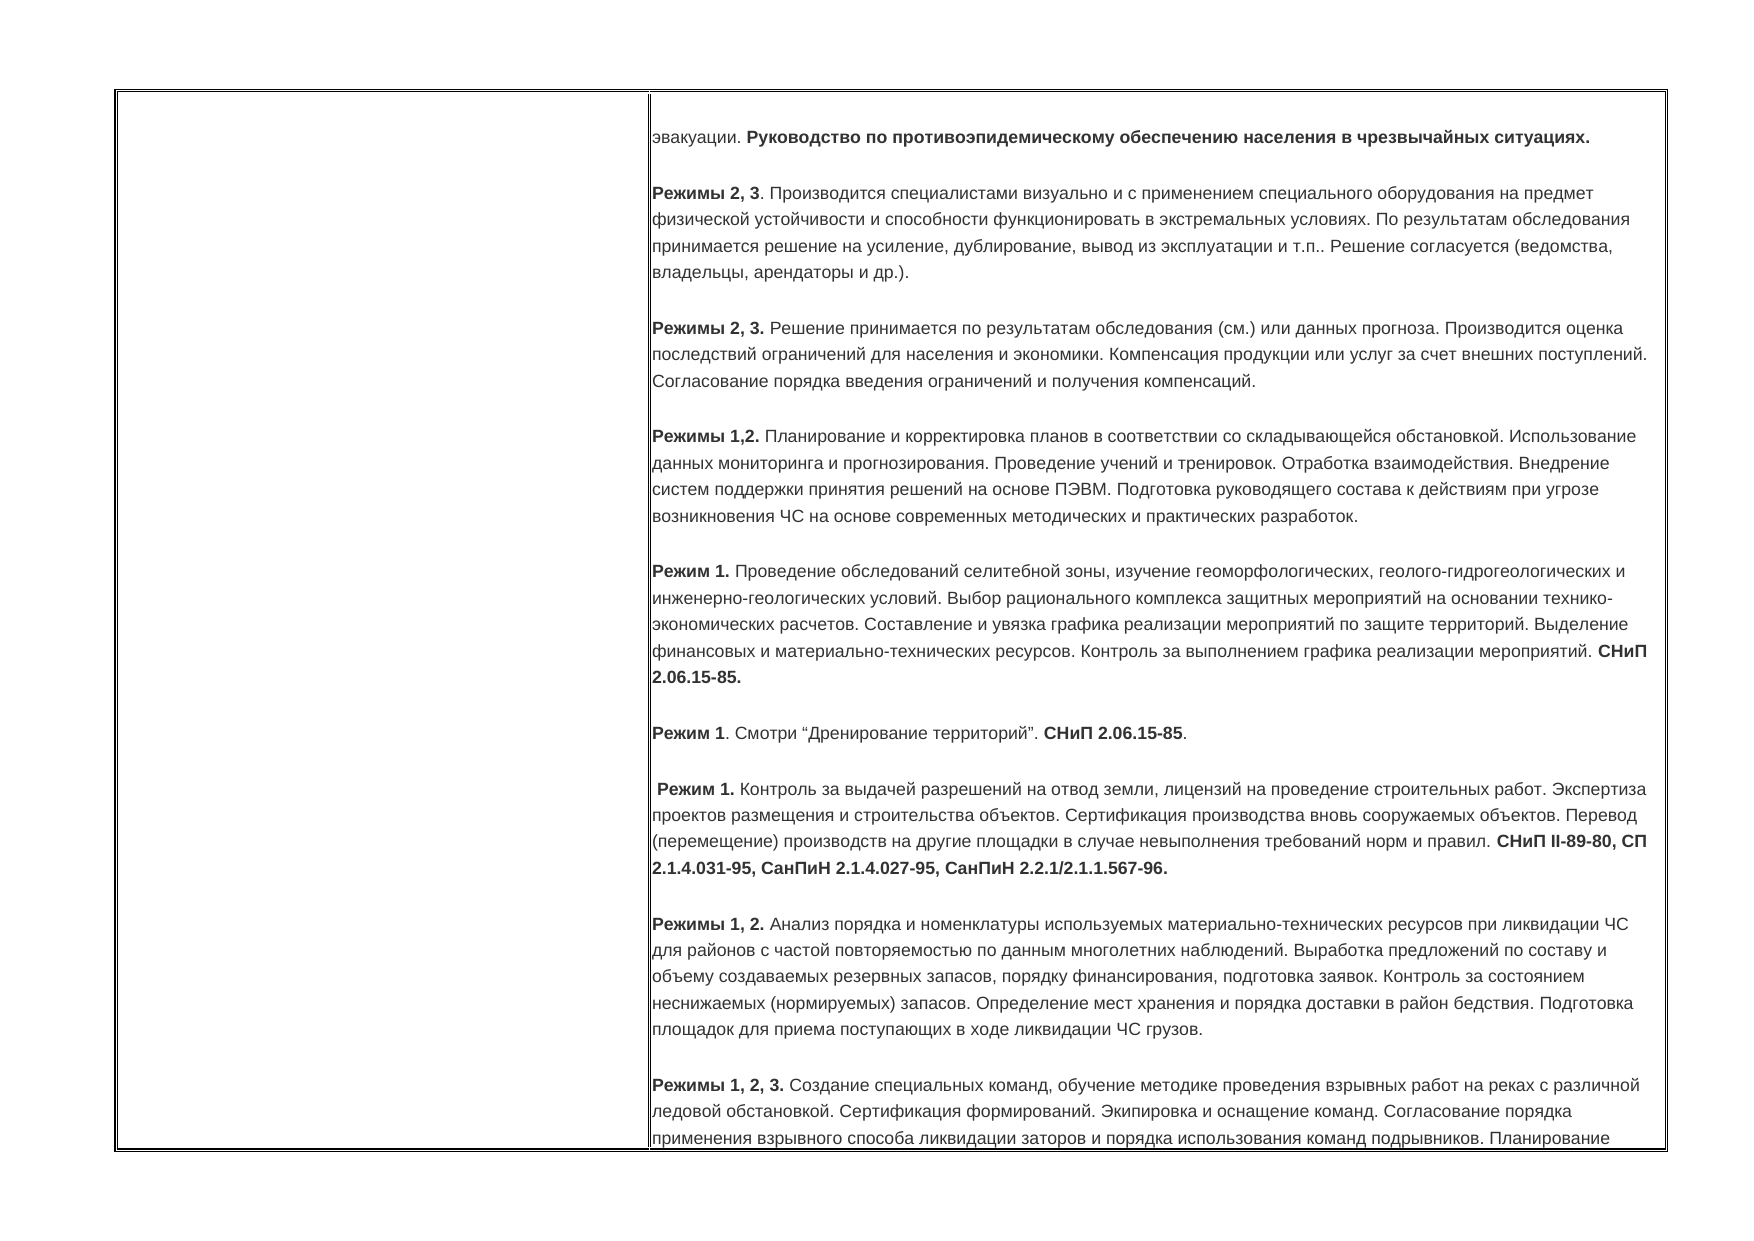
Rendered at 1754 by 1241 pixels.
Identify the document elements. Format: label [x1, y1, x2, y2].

table_cell [650, 92, 1665, 1148]
table_cell [118, 92, 649, 1148]
